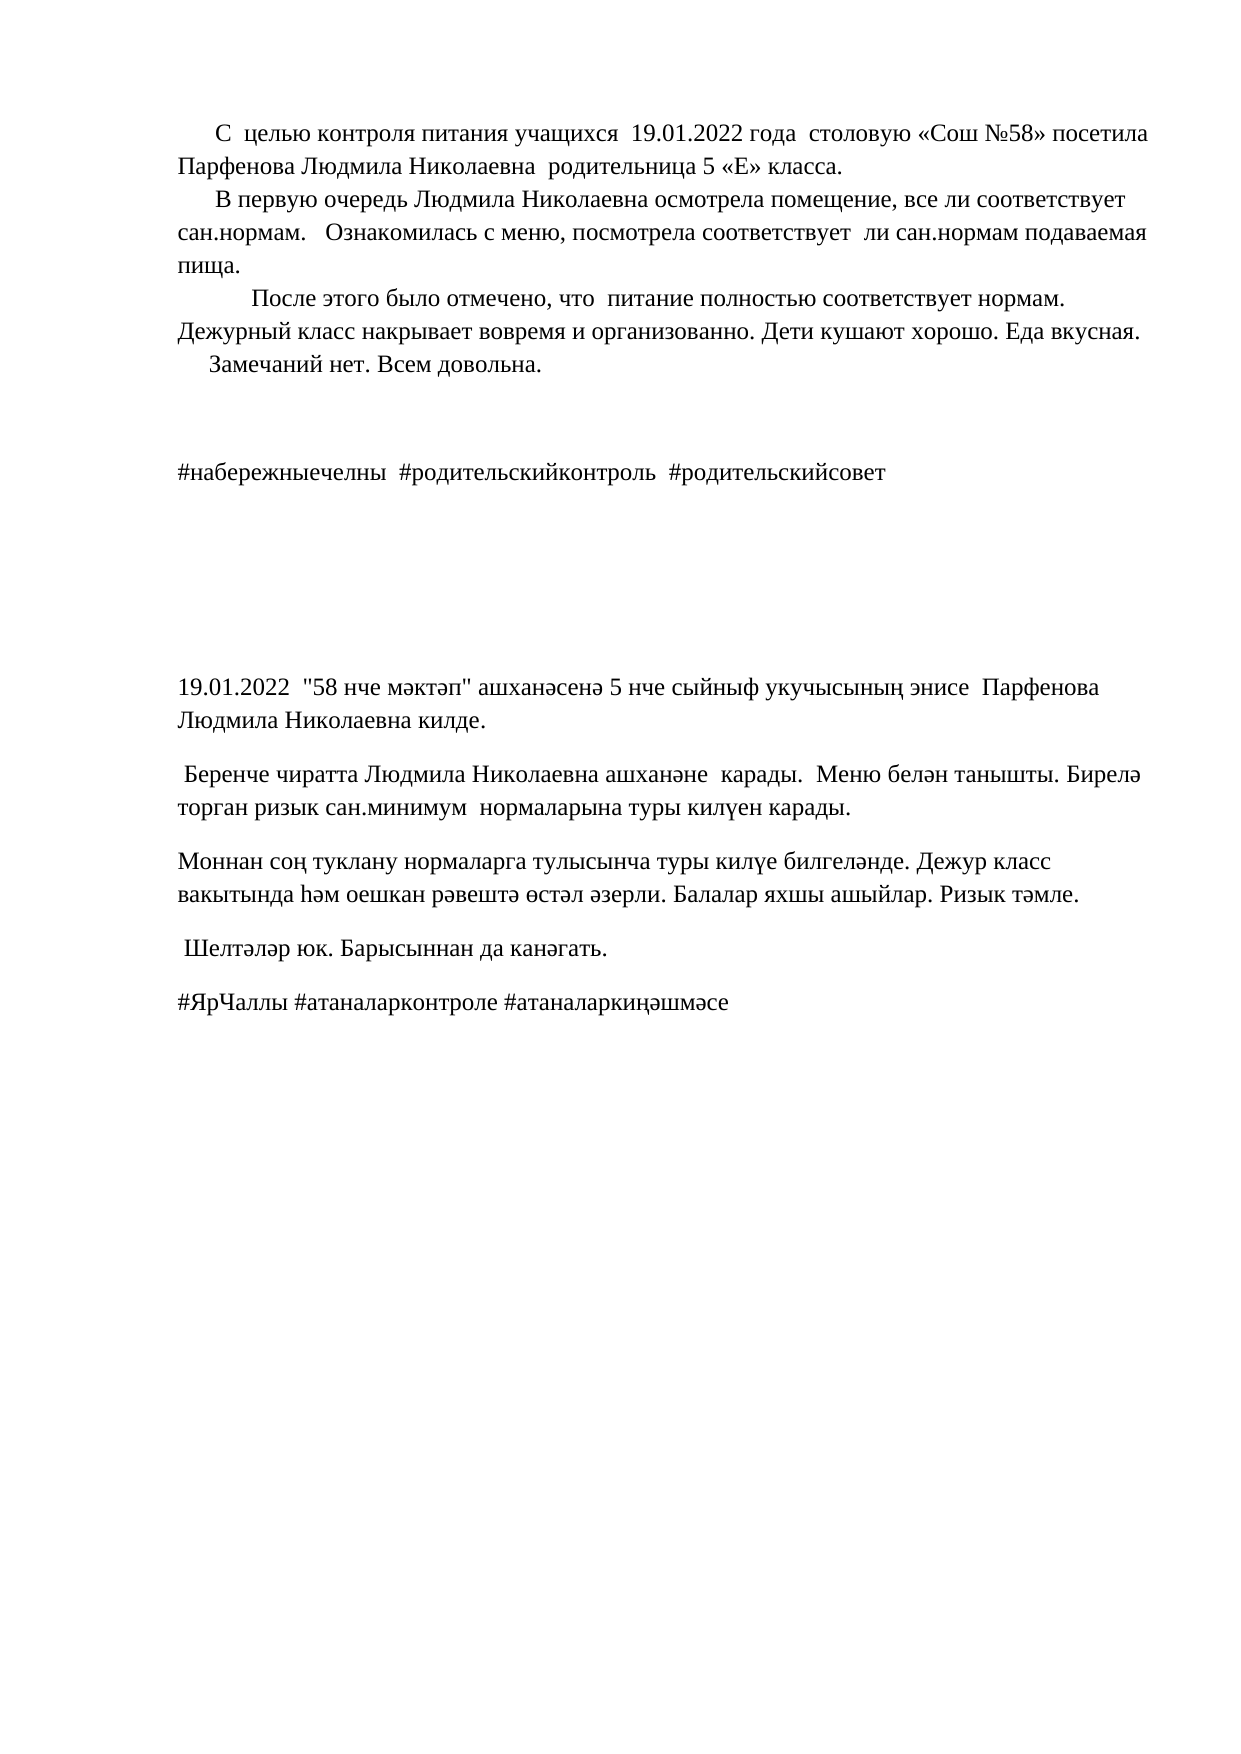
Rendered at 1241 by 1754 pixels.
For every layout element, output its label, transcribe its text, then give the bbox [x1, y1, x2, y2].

text Беренче чиратта Людмила Николаевна ашханәне карады. Меню белән танышты. Бирелә торган ризык сан.минимум нормаларына туры килүен карады. [177, 759, 1152, 821]
text В первую очередь Людмила Николаевна осмотрела помещение, все ли соответствует сан.нормам. Ознакомилась с меню, посмотрела соответствует ли сан.нормам подаваемая пища. [177, 184, 1152, 279]
text Замечаний нет. Всем довольна. [177, 349, 1152, 378]
text 19.01.2022 "58 нче мәктәп" ашханәсенә 5 нче сыйныф укучысының энисе Парфенова Людмила Николаевна килде. [177, 672, 1152, 734]
text #набережныечелны #родительскийконтроль #родительскийсовет [177, 457, 1152, 486]
text После этого было отмечено, что питание полностью соответствует нормам. Дежурный класс накрывает вовремя и организованно. Дети кушают хорошо. Еда вкусная. [177, 283, 1152, 345]
text Шелтәләр юк. Барысыннан да канәгать. [177, 933, 1152, 962]
text С целью контроля питания учащихся 19.01.2022 года столовую «Сош №58» посетила Парфенова Людмила Николаевна родительница 5 «Е» класса. [177, 118, 1152, 180]
text #ЯрЧаллы #атаналарконтроле #атаналаркиңәшмәсе [177, 987, 1152, 1016]
text Моннан соң туклану нормаларга тулысынча туры килүе билгеләнде. Дежур класс вакытында һәм оешкан рәвештә өстәл әзерли. Балалар яхшы ашыйлар. Ризык тәмле. [177, 846, 1152, 908]
